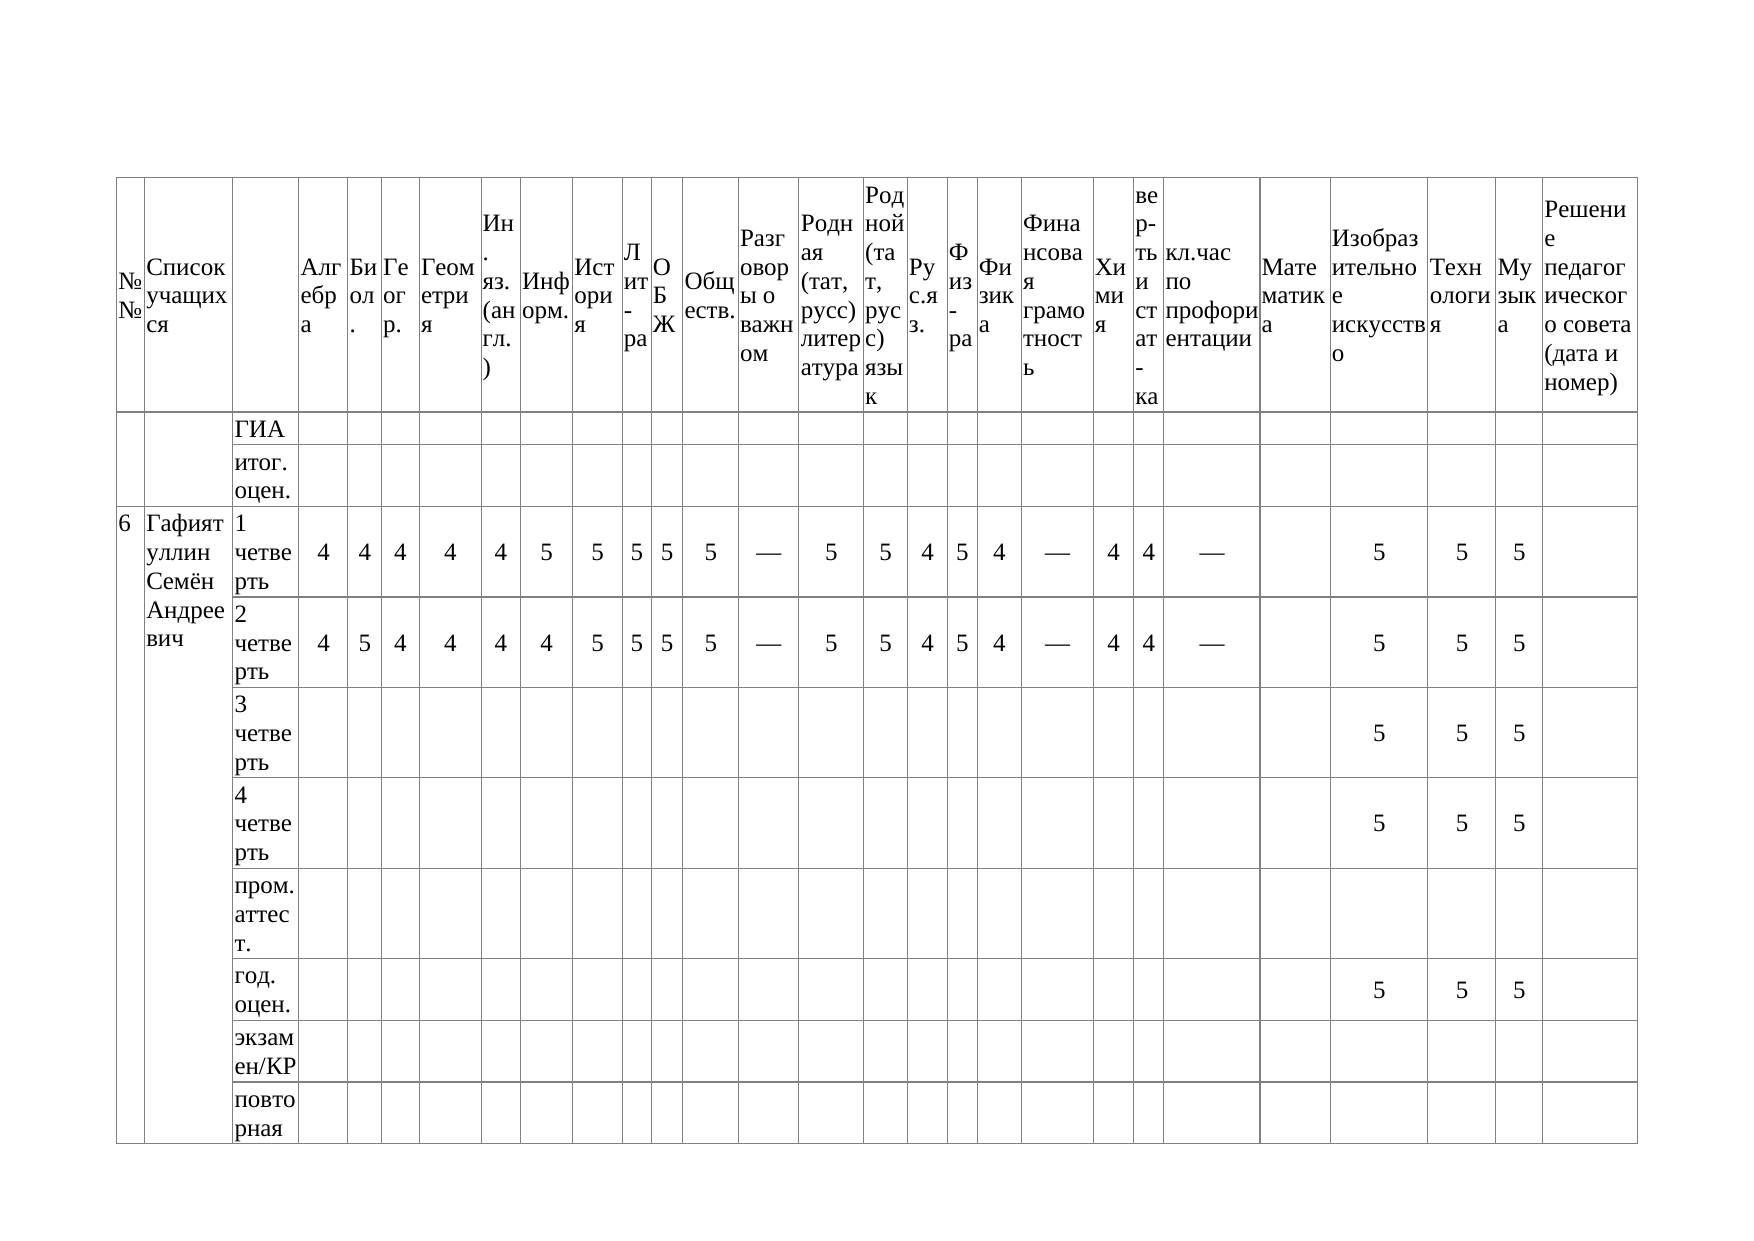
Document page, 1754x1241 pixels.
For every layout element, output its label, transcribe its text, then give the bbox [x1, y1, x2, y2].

table_cell [1261, 869, 1330, 958]
table_cell [1261, 507, 1330, 596]
table_cell [652, 869, 682, 958]
table_cell [1094, 688, 1133, 777]
table_cell 4 [521, 598, 572, 687]
table_cell [1261, 598, 1330, 687]
table_header Обществ. [683, 178, 738, 411]
table_cell 4 [908, 598, 947, 687]
table_cell [683, 1083, 738, 1143]
table_cell [799, 959, 863, 1020]
table_cell [1164, 959, 1259, 1020]
table_cell [864, 413, 907, 444]
table_cell [948, 959, 977, 1020]
table_cell [1094, 445, 1133, 506]
table_cell 5 [1331, 688, 1427, 777]
table_cell [1331, 869, 1427, 958]
table_header ОБЖ [652, 178, 682, 411]
table_header Список учащихся [145, 178, 232, 411]
table_cell Гафиятуллин Семён Андреевич [145, 507, 232, 1143]
table_header Технология [1428, 178, 1495, 411]
table_cell 5 [1428, 959, 1495, 1020]
table_cell [1134, 869, 1163, 958]
table_cell [1134, 688, 1163, 777]
table_cell [948, 413, 977, 444]
table_cell [521, 413, 572, 444]
table_cell 6 [117, 507, 144, 1143]
table_cell пром. аттест. [233, 869, 298, 958]
table_header кл.час по профориентации [1164, 178, 1259, 411]
table_cell [623, 1083, 651, 1143]
table_cell [1094, 1083, 1133, 1143]
table_cell [1022, 445, 1093, 506]
table_cell [1543, 959, 1637, 1020]
table_cell [1496, 445, 1542, 506]
table_cell [1164, 869, 1259, 958]
table_cell [1543, 778, 1637, 868]
table_header История [573, 178, 622, 411]
table_cell [1094, 959, 1133, 1020]
table_cell [1261, 445, 1330, 506]
table_cell 5 [1428, 688, 1495, 777]
table_cell [864, 445, 907, 506]
table_cell 5 [948, 598, 977, 687]
table_cell [1022, 1083, 1093, 1143]
table_cell [1134, 959, 1163, 1020]
table_cell [908, 1083, 947, 1143]
table_cell [382, 959, 419, 1020]
table_cell [623, 959, 651, 1020]
table_cell [482, 445, 520, 506]
table_cell [299, 688, 347, 777]
table_cell [1261, 959, 1330, 1020]
table_cell [348, 445, 381, 506]
table_cell 5 [1428, 778, 1495, 868]
table_cell [683, 688, 738, 777]
table_cell 4 [1094, 598, 1133, 687]
table_header Музыка [1496, 178, 1542, 411]
table_cell [1022, 413, 1093, 444]
table_cell повторная ГИА [233, 1083, 298, 1143]
table_cell [521, 959, 572, 1020]
table_cell — [739, 507, 798, 596]
table_cell [799, 413, 863, 444]
table_cell [978, 1083, 1021, 1143]
table_cell [1261, 1021, 1330, 1081]
table_cell [573, 445, 622, 506]
table_cell [1331, 445, 1427, 506]
table_cell [864, 959, 907, 1020]
table_cell 4 [348, 507, 381, 596]
table_cell [799, 1083, 863, 1143]
table_cell [348, 688, 381, 777]
table_cell 5 [652, 598, 682, 687]
table_cell [1496, 413, 1542, 444]
table_cell [573, 959, 622, 1020]
table_cell [420, 1021, 481, 1081]
table_cell [1094, 869, 1133, 958]
table_cell [420, 869, 481, 958]
table_cell 5 [1428, 507, 1495, 596]
table_cell 5 [683, 507, 738, 596]
table_cell [948, 445, 977, 506]
table_cell [683, 778, 738, 868]
table_header Финансовая грамотность [1022, 178, 1093, 411]
table_cell [1094, 1021, 1133, 1081]
table_cell [1331, 1083, 1427, 1143]
table_cell [739, 959, 798, 1020]
table_header [233, 178, 298, 411]
table_cell [948, 688, 977, 777]
table_cell [1134, 413, 1163, 444]
table_cell [739, 445, 798, 506]
table_header Алгебра [299, 178, 347, 411]
table_header Ин. яз. (англ.) [482, 178, 520, 411]
table_cell [948, 869, 977, 958]
table_cell [908, 445, 947, 506]
table_header Родной (тат, русс) язык [864, 178, 907, 411]
table_cell [623, 778, 651, 868]
table_cell [799, 1021, 863, 1081]
table_header вер-ть и стат-ка [1134, 178, 1163, 411]
table_cell [1428, 413, 1495, 444]
table_header Родная (тат, русс) литература [799, 178, 863, 411]
table_cell [1164, 1083, 1259, 1143]
table_cell [420, 1083, 481, 1143]
table_cell [482, 688, 520, 777]
table_cell [1261, 1083, 1330, 1143]
table_cell [683, 445, 738, 506]
table_header Решение педагогического совета (дата и номер) [1543, 178, 1637, 411]
table_cell [683, 869, 738, 958]
table_cell 4 [908, 507, 947, 596]
table_cell [683, 1021, 738, 1081]
table_cell 4 [482, 507, 520, 596]
table_cell [799, 445, 863, 506]
table_cell [739, 688, 798, 777]
table_cell [573, 413, 622, 444]
table_header Разговоры о важном [739, 178, 798, 411]
table_cell [382, 1021, 419, 1081]
table_cell [799, 778, 863, 868]
table_cell 5 [864, 598, 907, 687]
table_cell [348, 1083, 381, 1143]
table_cell экзамен/КР [233, 1021, 298, 1081]
table_cell итог. оцен. [233, 445, 298, 506]
table_cell 4 [978, 507, 1021, 596]
table_cell 4 [382, 507, 419, 596]
table_cell [1543, 1083, 1637, 1143]
table_cell [908, 1021, 947, 1081]
table_cell [948, 1083, 977, 1143]
table_cell [652, 413, 682, 444]
table_cell — [1022, 598, 1093, 687]
table_cell [908, 869, 947, 958]
table_cell [948, 1021, 977, 1081]
table_cell 4 [1094, 507, 1133, 596]
table_cell [482, 959, 520, 1020]
table_cell [573, 869, 622, 958]
table_cell 5 [1496, 778, 1542, 868]
table_header Информ. [521, 178, 572, 411]
table_cell 5 [1331, 598, 1427, 687]
table_cell [978, 959, 1021, 1020]
table_cell 5 [948, 507, 977, 596]
table_cell [1022, 959, 1093, 1020]
table_cell [573, 778, 622, 868]
table_cell [652, 1021, 682, 1081]
table_cell [1543, 413, 1637, 444]
table_cell 4 [978, 598, 1021, 687]
table_cell [1428, 869, 1495, 958]
table_cell [482, 1021, 520, 1081]
table_cell 5 [623, 507, 651, 596]
table_cell [1428, 1021, 1495, 1081]
table_cell [864, 688, 907, 777]
table_cell [978, 778, 1021, 868]
table_cell 5 [573, 598, 622, 687]
table_cell [1496, 1083, 1542, 1143]
table_cell [1134, 778, 1163, 868]
table_header Изобразительное искусство [1331, 178, 1427, 411]
table_header Геогр. [382, 178, 419, 411]
table_cell [978, 1021, 1021, 1081]
table_header Биол. [348, 178, 381, 411]
table_cell 5 [1496, 598, 1542, 687]
table_cell [348, 959, 381, 1020]
table_cell [1496, 1021, 1542, 1081]
table_cell [1022, 1021, 1093, 1081]
table_cell [521, 688, 572, 777]
table_cell [1164, 1021, 1259, 1081]
table_cell 5 [1331, 778, 1427, 868]
table_cell 4 [420, 598, 481, 687]
table_cell [482, 1083, 520, 1143]
table_cell 4 [382, 598, 419, 687]
table_cell [521, 1083, 572, 1143]
table_cell 5 [1496, 959, 1542, 1020]
table_cell [978, 445, 1021, 506]
table_cell [1022, 778, 1093, 868]
table_cell [652, 778, 682, 868]
table_cell 5 [573, 507, 622, 596]
table_cell 5 [799, 598, 863, 687]
table_cell [521, 445, 572, 506]
table_cell [348, 869, 381, 958]
table_cell [864, 1083, 907, 1143]
table_cell 5 [348, 598, 381, 687]
table_cell [1543, 507, 1637, 596]
table_cell [1022, 688, 1093, 777]
table_cell [1543, 869, 1637, 958]
table_cell [573, 1083, 622, 1143]
table_cell [864, 778, 907, 868]
table_cell [948, 778, 977, 868]
table_cell год. оцен. [233, 959, 298, 1020]
table_cell [1164, 413, 1259, 444]
table_cell [382, 688, 419, 777]
table_cell [978, 869, 1021, 958]
table_cell [1164, 778, 1259, 868]
table_cell [482, 413, 520, 444]
table_cell [482, 869, 520, 958]
table_cell [382, 445, 419, 506]
table_cell [1134, 445, 1163, 506]
table_cell [420, 959, 481, 1020]
table_cell [299, 445, 347, 506]
table_cell 5 [1331, 959, 1427, 1020]
table_cell [799, 869, 863, 958]
table_cell [1164, 445, 1259, 506]
table_header Математика [1261, 178, 1330, 411]
table_cell [623, 869, 651, 958]
table_cell [1428, 445, 1495, 506]
table_cell [1331, 413, 1427, 444]
table_cell [908, 688, 947, 777]
table_cell 4 [1134, 598, 1163, 687]
table_header Химия [1094, 178, 1133, 411]
table_cell [521, 869, 572, 958]
table_cell 5 [799, 507, 863, 596]
table_cell [1261, 688, 1330, 777]
table_cell 4 четверть [233, 778, 298, 868]
table_cell [382, 413, 419, 444]
table_cell [652, 1083, 682, 1143]
table_cell [1134, 1021, 1163, 1081]
table_cell [1331, 1021, 1427, 1081]
table_cell — [1022, 507, 1093, 596]
table_cell [623, 688, 651, 777]
table_cell 5 [1496, 507, 1542, 596]
table_cell [683, 959, 738, 1020]
table_cell повторная ГИА [233, 413, 298, 444]
table_cell 5 [521, 507, 572, 596]
table_cell [908, 413, 947, 444]
table_cell [1164, 688, 1259, 777]
table_cell [1134, 1083, 1163, 1143]
table_cell [978, 413, 1021, 444]
table_cell [299, 1083, 347, 1143]
table_cell 5 [623, 598, 651, 687]
table_cell [521, 1021, 572, 1081]
table_cell 4 [420, 507, 481, 596]
table_cell [652, 445, 682, 506]
table_cell [739, 869, 798, 958]
table_cell [299, 778, 347, 868]
table_cell [1496, 869, 1542, 958]
table_cell [521, 778, 572, 868]
table_cell [482, 778, 520, 868]
table_cell [382, 869, 419, 958]
table_cell [420, 445, 481, 506]
table_cell [739, 1021, 798, 1081]
table_cell [348, 1021, 381, 1081]
table_cell 5 [1496, 688, 1542, 777]
table_cell [1543, 445, 1637, 506]
table_cell [739, 778, 798, 868]
table_cell — [739, 598, 798, 687]
table_cell [299, 869, 347, 958]
table_cell [573, 1021, 622, 1081]
table_cell [299, 413, 347, 444]
table_cell [978, 688, 1021, 777]
table_cell 5 [1331, 507, 1427, 596]
table_cell 2 четверть [233, 598, 298, 687]
table_header Лит-ра [623, 178, 651, 411]
table_cell [799, 688, 863, 777]
table_cell [864, 869, 907, 958]
table_cell 4 [1134, 507, 1163, 596]
table_cell [382, 1083, 419, 1143]
table_cell [420, 688, 481, 777]
table_cell [573, 688, 622, 777]
table_cell [1261, 413, 1330, 444]
table_cell [299, 1021, 347, 1081]
table_cell [1543, 1021, 1637, 1081]
table_cell 4 [482, 598, 520, 687]
table_cell [420, 413, 481, 444]
table_cell [1261, 778, 1330, 868]
table_cell 4 [299, 507, 347, 596]
table_cell — [1164, 507, 1259, 596]
table_header Физика [978, 178, 1021, 411]
table_cell [739, 1083, 798, 1143]
table_cell [299, 959, 347, 1020]
table_cell [864, 1021, 907, 1081]
table_cell [1428, 1083, 1495, 1143]
table_cell 3 четверть [233, 688, 298, 777]
table_cell [348, 413, 381, 444]
table_cell 5 [1428, 598, 1495, 687]
table_cell [652, 688, 682, 777]
table_header Физ-ра [948, 178, 977, 411]
table_cell [1022, 869, 1093, 958]
table_header №№ [117, 178, 144, 411]
table_header Геометрия [420, 178, 481, 411]
table_cell [739, 413, 798, 444]
table_cell [1094, 778, 1133, 868]
table_cell 5 [652, 507, 682, 596]
table_cell [623, 413, 651, 444]
table_cell [1094, 413, 1133, 444]
table_cell — [1164, 598, 1259, 687]
table_cell [683, 413, 738, 444]
table_cell [652, 959, 682, 1020]
table_cell [420, 778, 481, 868]
table_cell [348, 778, 381, 868]
table_cell [1543, 688, 1637, 777]
table_cell [1543, 598, 1637, 687]
table_cell 5 [683, 598, 738, 687]
table_cell [908, 778, 947, 868]
table_cell 4 [299, 598, 347, 687]
table_header Рус.яз. [908, 178, 947, 411]
table_cell 5 [864, 507, 907, 596]
table_cell [908, 959, 947, 1020]
table_cell [382, 778, 419, 868]
table_cell 1 четверть [233, 507, 298, 596]
table_cell [623, 1021, 651, 1081]
table_cell [623, 445, 651, 506]
